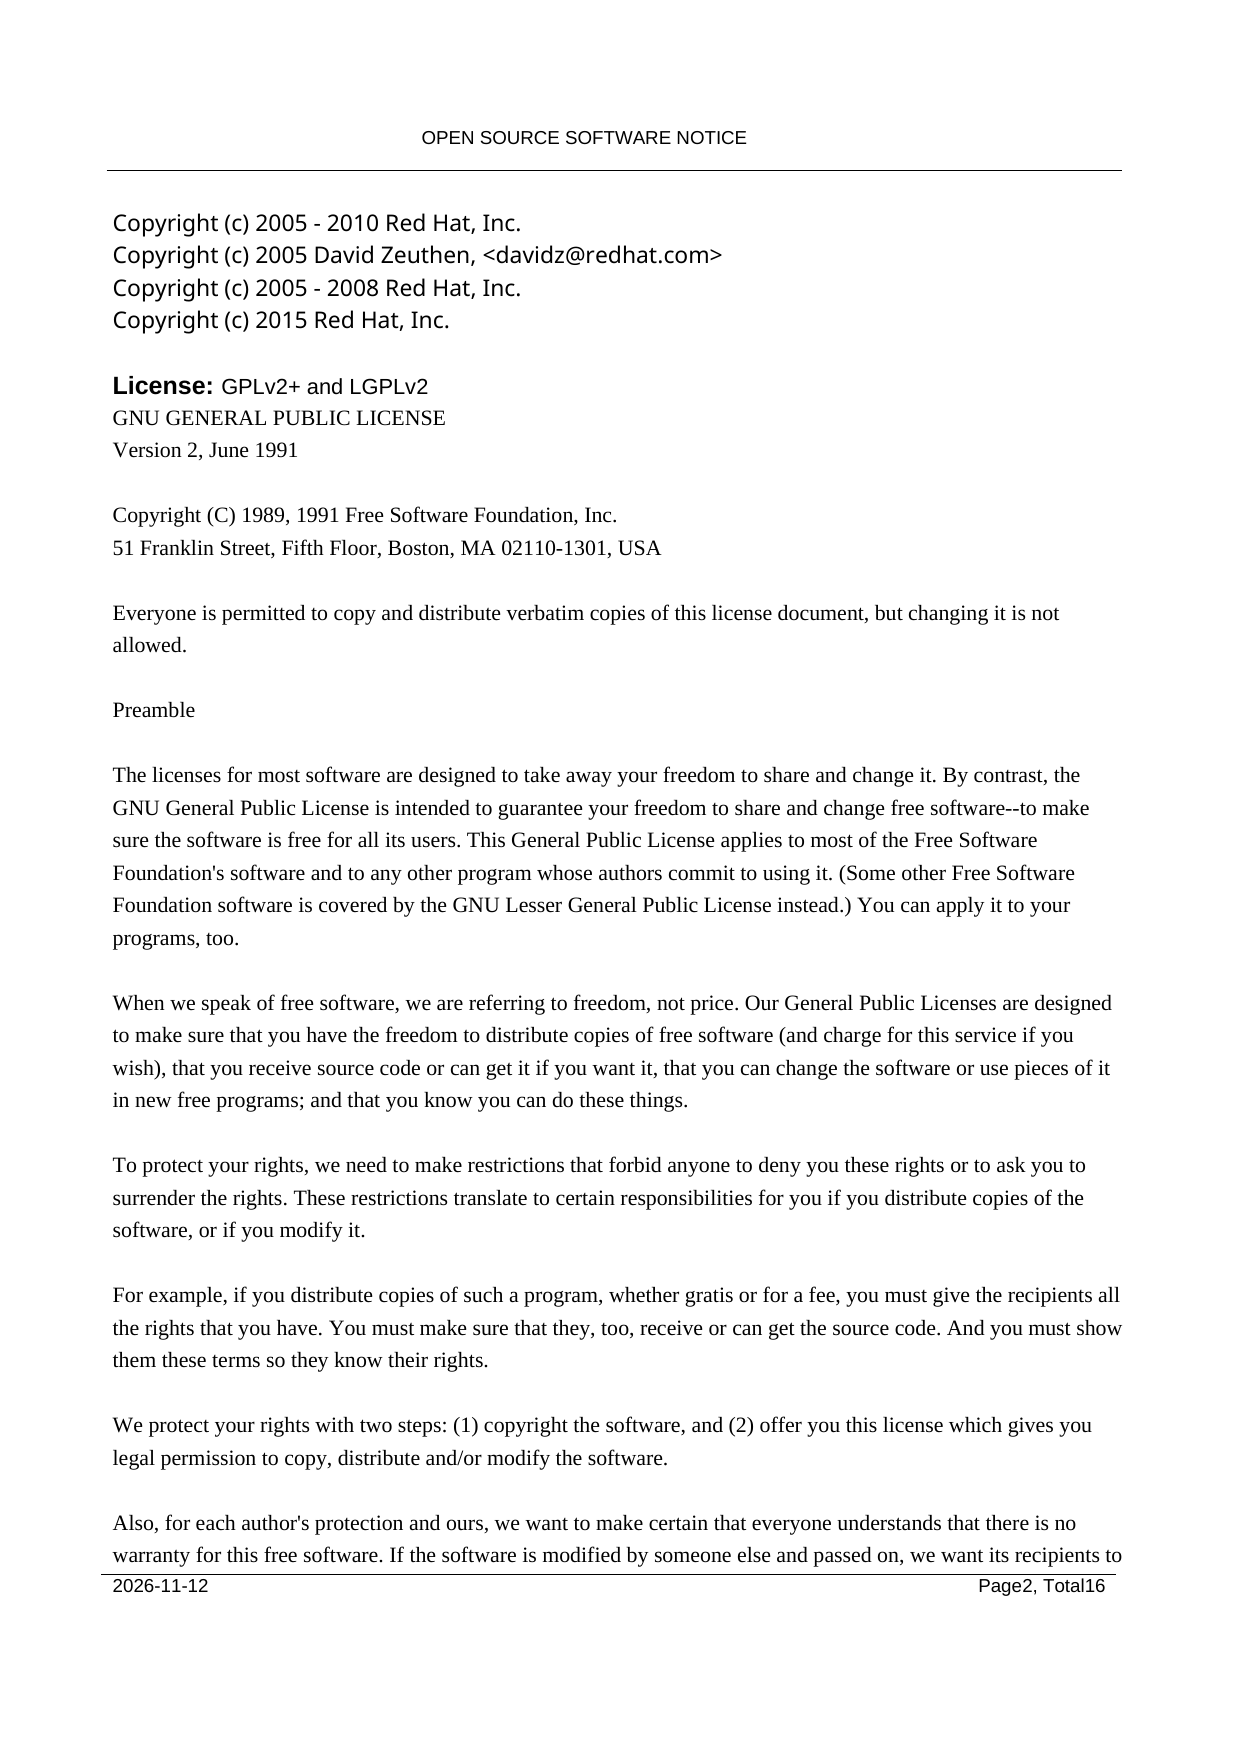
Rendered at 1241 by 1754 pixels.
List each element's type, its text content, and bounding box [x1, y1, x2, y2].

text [112, 206, 1128, 369]
text License: GPLv2+ and LGPLv2 [112, 369, 1128, 401]
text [112, 401, 1128, 1571]
